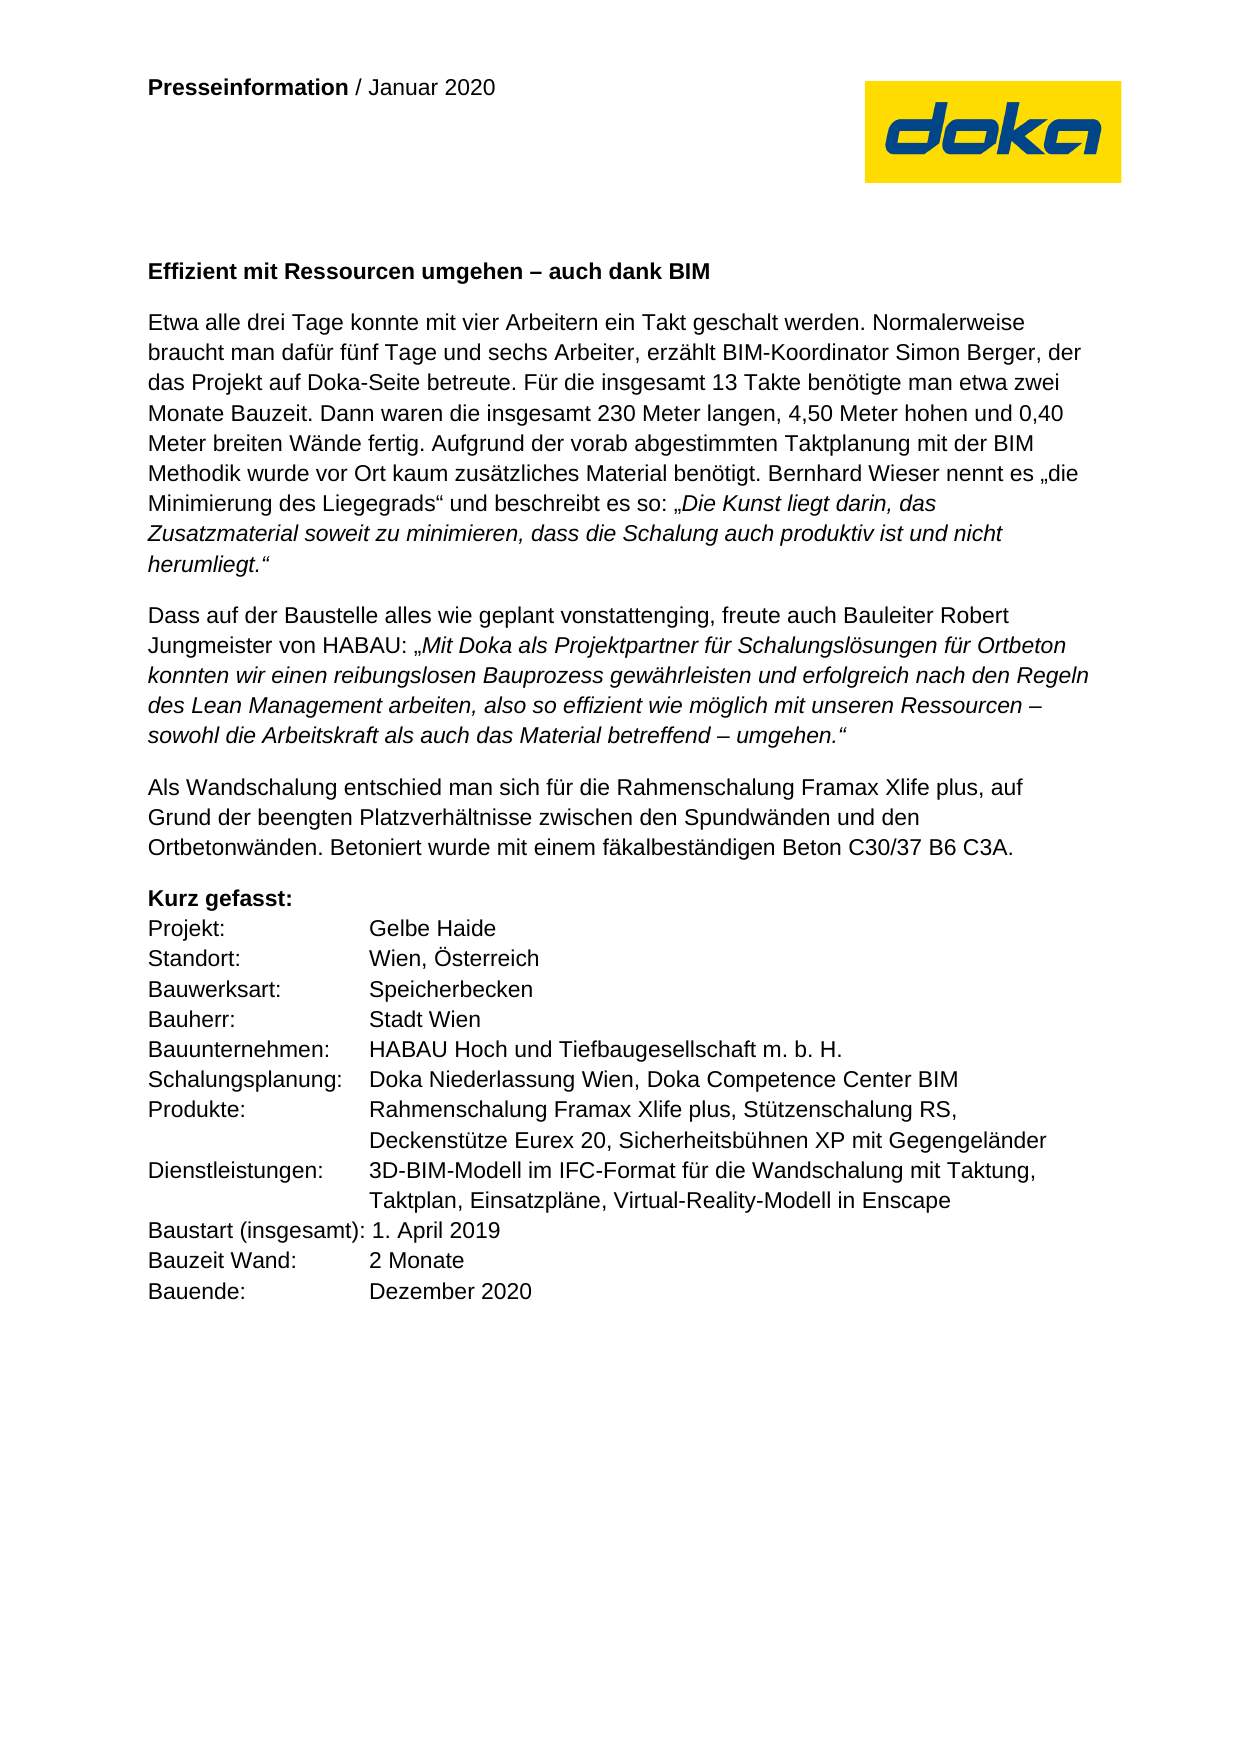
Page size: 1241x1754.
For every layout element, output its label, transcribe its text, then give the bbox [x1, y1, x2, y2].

text Kurz gefasst: [148, 885, 1092, 911]
text Dienstleistungen: 3D-BIM-Modell im IFC-Format für die Wandschalung mit Taktung, Taktplan, Einsatzpläne, Virtual-Reality-Modell in Enscape [148, 1157, 1092, 1213]
picture [864, 81, 1122, 183]
text Standort: Wien, Österreich [148, 945, 1092, 972]
text Etwa alle drei Tage konnte mit vier Arbeitern ein Takt geschalt werden. Normalerweise braucht man dafür fünf Tage und sechs Arbeiter, erzählt BIM-Koordinator Simon Berger, der das Projekt auf Doka-Seite betreute. Für die insgesamt 13 Takte benötigte man etwa zwei Monate Bauzeit. Dann waren die insgesamt 230 Meter langen, 4,50 Meter hohen und 0,40 Meter breiten Wände fertig. Aufgrund der vorab abgestimmten Taktplanung mit der BIM Methodik wurde vor Ort kaum zusätzliches Material benötigt. Bernhard Wieser nennt es „die Minimierung des Liegegrads“ und beschreibt es so: „Die Kunst liegt darin, das Zusatzmaterial soweit zu minimieren, dass die Schalung auch produktiv ist und nicht herumliegt.“ [148, 309, 1092, 577]
text Bauwerksart: Speicherbecken [148, 976, 1092, 1002]
text Bauherr: Stadt Wien [148, 1006, 1092, 1032]
text Bauende: Dezember 2020 [148, 1278, 1092, 1304]
text Schalungsplanung: Doka Niederlassung Wien, Doka Competence Center BIM [148, 1066, 1092, 1092]
text Bauzeit Wand: 2 Monate [148, 1247, 1092, 1274]
text Effizient mit Ressourcen umgehen – auch dank BIM [148, 258, 1092, 284]
text Als Wandschalung entschied man sich für die Rahmenschalung Framax Xlife plus, auf Grund der beengten Platzverhältnisse zwischen den Spundwänden und den Ortbetonwänden. Betoniert wurde mit einem fäkalbeständigen Beton C30/37 B6 C3A. [148, 773, 1092, 860]
text Bauunternehmen: HABAU Hoch und Tiefbaugesellschaft m. b. H. [148, 1036, 1092, 1062]
text Baustart (insgesamt): 1. April 2019 [148, 1217, 1092, 1243]
text Dass auf der Baustelle alles wie geplant vonstattenging, freute auch Bauleiter Robert Jungmeister von HABAU: „Mit Doka als Projektpartner für Schalungslösungen für Ortbeton konnten wir einen reibungslosen Bauprozess gewährleisten und erfolgreich nach den Regeln des Lean Management arbeiten, also so effizient wie möglich mit unseren Ressourcen – sowohl die Arbeitskraft als auch das Material betreffend – umgehen.“ [148, 602, 1092, 749]
text Produkte: Rahmenschalung Framax Xlife plus, Stützenschalung RS, Deckenstütze Eurex 20, Sicherheitsbühnen XP mit Gegengeländer [148, 1096, 1092, 1153]
text Projekt: Gelbe Haide [148, 915, 1092, 941]
